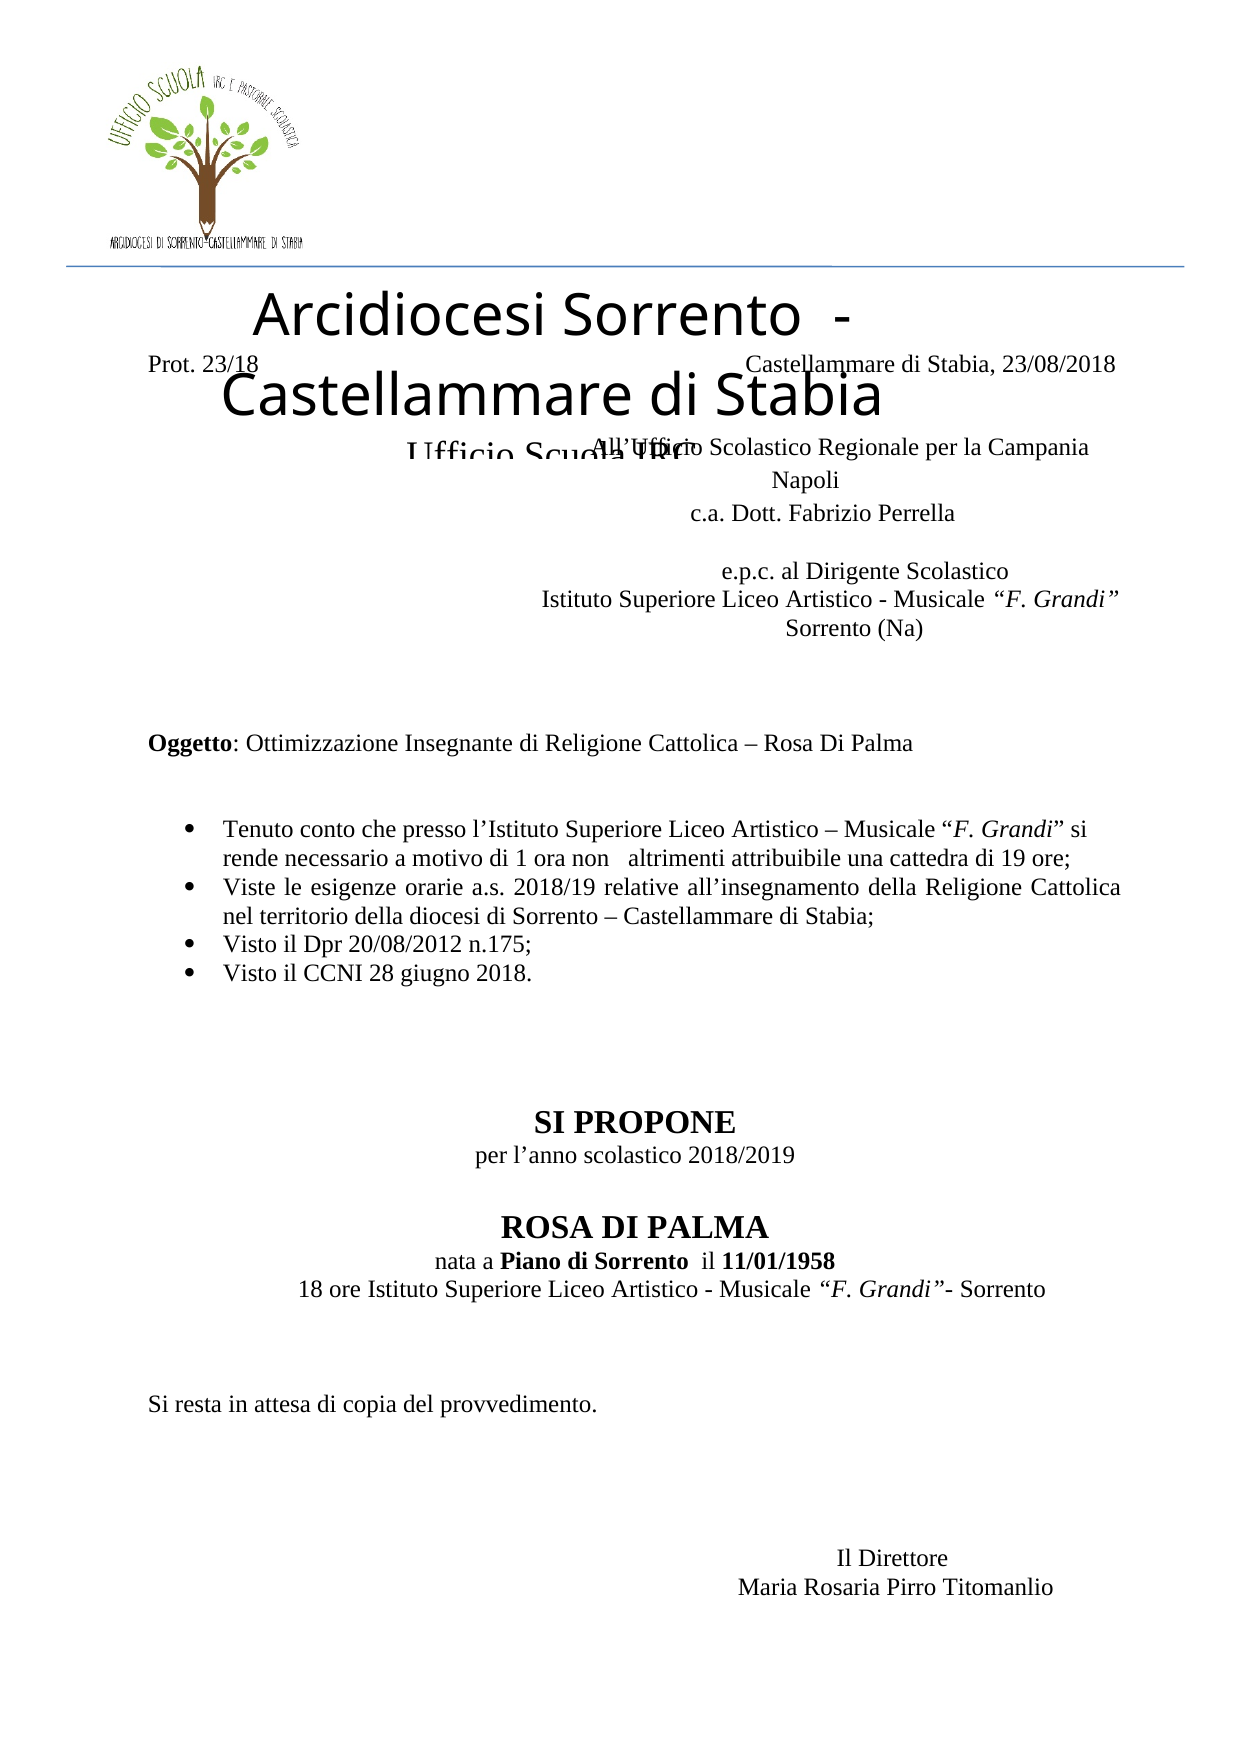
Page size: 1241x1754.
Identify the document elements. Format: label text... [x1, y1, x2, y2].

text Maria Rosaria Pirro Titomanlio [148, 1572, 1122, 1600]
text c.a. Dott. Fabrizio Perrella [221, 498, 1122, 527]
text Oggetto: Ottimizzazione Insegnante di Religione Cattolica – Rosa Di Palma [148, 728, 1122, 757]
picture [95, 62, 303, 251]
list Visto il CCNI 28 giugno 2018. [185, 958, 1122, 987]
text Sorrento (Na) [148, 613, 1122, 671]
text SI PROPONE per l’anno scolastico 2018/2019 [148, 1102, 1122, 1169]
list Viste le esigenze orarie a.s. 2018/19 relative all’insegnamento della Religione Cattolica nel territorio della diocesi di Sorrento – Castellammare di Stabia; [185, 872, 1122, 929]
text Istituto Superiore Liceo Artistico - Musicale “F. Grandi” [148, 584, 1122, 613]
text Napoli [516, 465, 1122, 494]
text ROSA DI PALMA [148, 1207, 1122, 1246]
text e.p.c. al Dirigente Scolastico [590, 556, 1122, 584]
text 18 ore Istituto Superiore Liceo Artistico - Musicale “F. Grandi”- Sorrento [148, 1274, 1122, 1303]
text All’Ufficio Scolastico Regionale per la Campania [590, 432, 1122, 461]
text Si resta in attesa di copia del provvedimento. [148, 1389, 1122, 1418]
list Visto il Dpr 20/08/2012 n.175; [185, 929, 1122, 958]
list Tenuto conto che presso l’Istituto Superiore Liceo Artistico – Musicale “F. Grandi” si rende necessario a motivo di 1 ora non altrimenti attribuibile una cattedra di 19 ore; [185, 814, 1122, 872]
text nata a Piano di Sorrento il 11/01/1958 [148, 1246, 1122, 1274]
text Prot. 23/18 Castellammare di Stabia, 23/08/2018 [148, 349, 1122, 378]
text Il Direttore [738, 1543, 1122, 1572]
